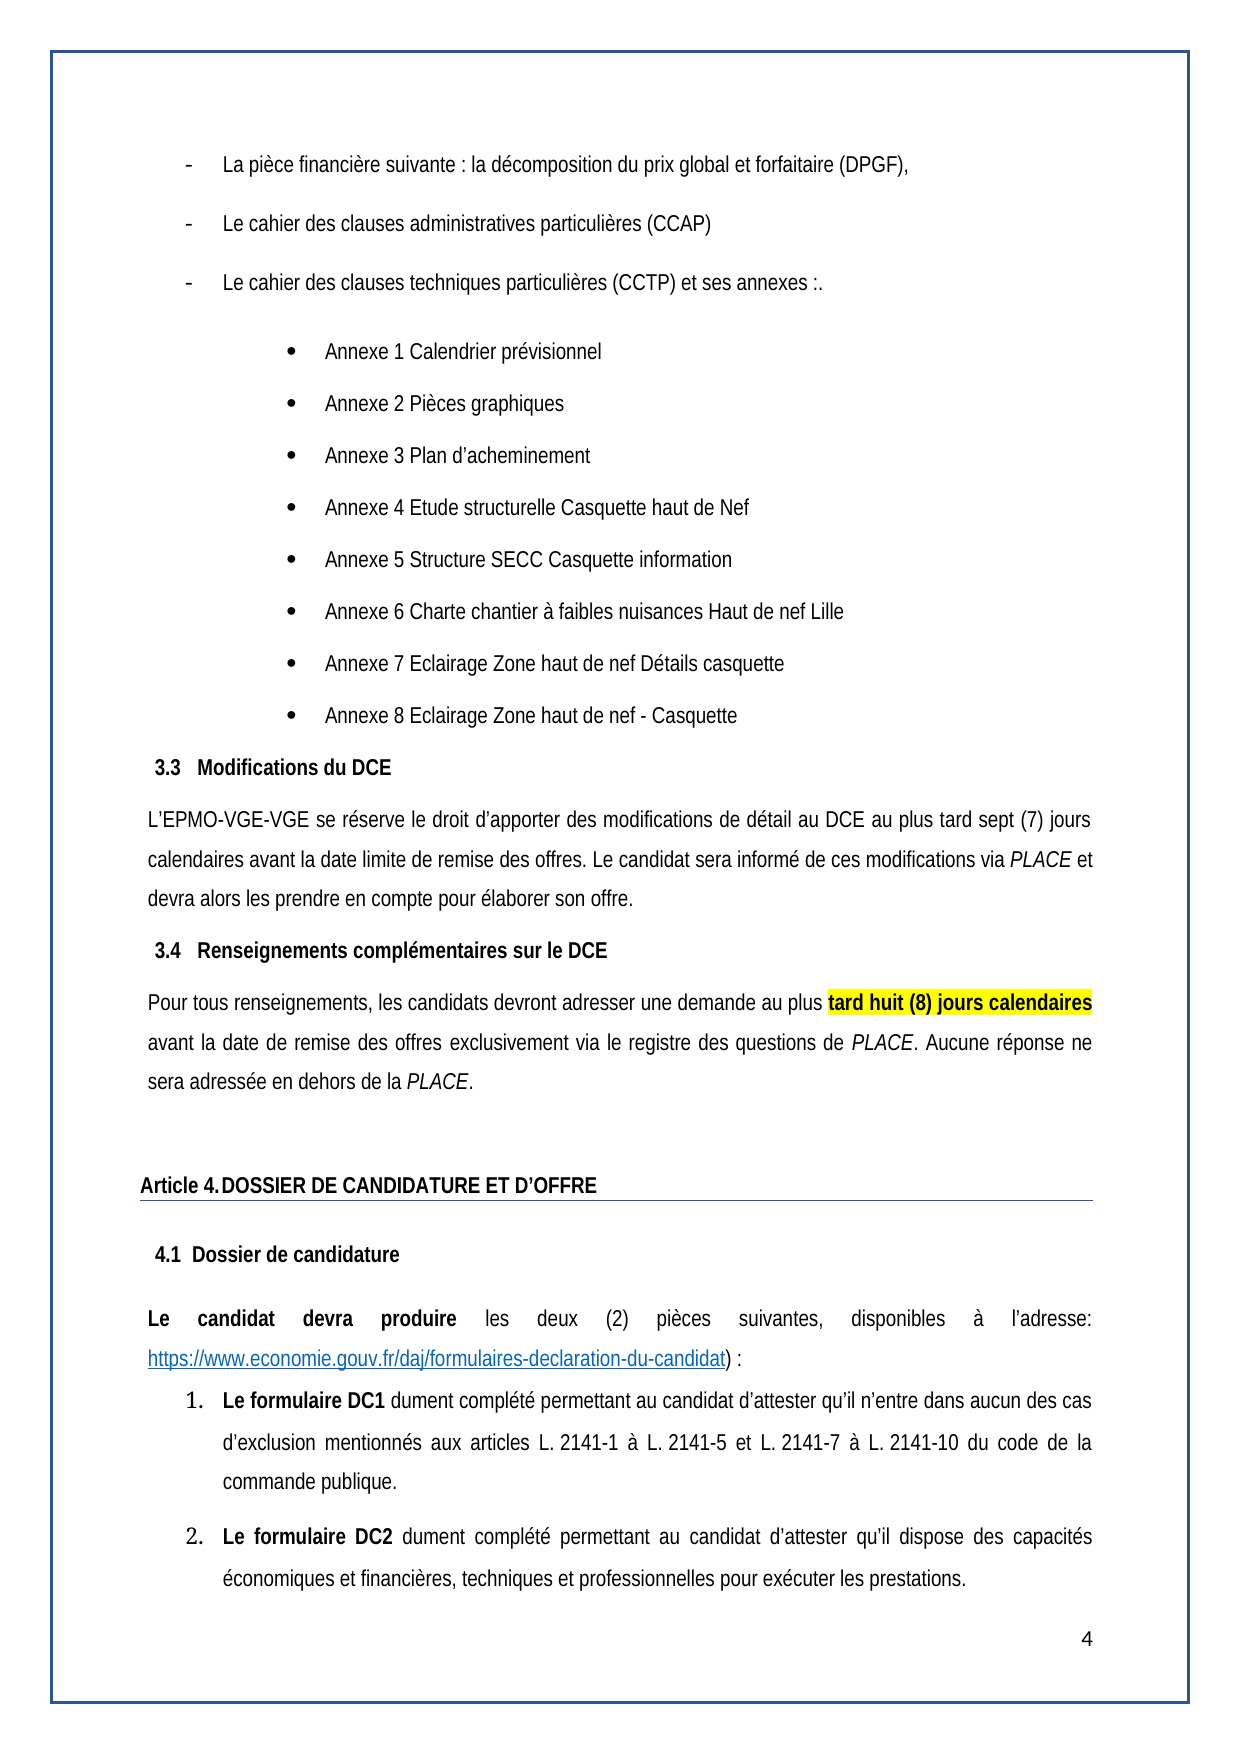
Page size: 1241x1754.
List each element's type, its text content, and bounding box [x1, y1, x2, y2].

list La pièce financière suivante : la décomposition du prix global et forfaitaire (DPGF), [185, 148, 1093, 179]
list Annexe 4 Etude structurelle Casquette haut de Nef [287, 494, 1093, 521]
list Annexe 3 Plan d’acheminement [287, 442, 1093, 468]
list Le cahier des clauses techniques particulières (CCTP) et ses annexes :. [185, 266, 1093, 298]
list Modifications du DCE [154, 754, 1093, 780]
text Le candidat devra produire les deux (2) pièces suivantes, disponibles à l’adresse: https://www.economie.gouv.fr/daj/formulaires-declaration-du-candidat) : [148, 1305, 1093, 1371]
list Annexe 1 Calendrier prévisionnel [287, 338, 1093, 364]
list Le formulaire DC1 dument complété permettant au candidat d’attester qu’il n’entre dans aucun des cas d’exclusion mentionnés aux articles L. 2141-1 à L. 2141-5 et L. 2141-7 à L. 2141-10 du code de la commande publique. [185, 1384, 1093, 1494]
text Pour tous renseignements, les candidats devront adresser une demande au plus tard huit (8) jours calendaires avant la date de remise des offres exclusivement via le registre des questions de PLACE. Aucune réponse ne sera adressée en dehors de la PLACE. [148, 989, 1093, 1094]
list Annexe 6 Charte chantier à faibles nuisances Haut de nef Lille [287, 598, 1093, 624]
list Le formulaire DC2 dument complété permettant au candidat d’attester qu’il dispose des capacités économiques et financières, techniques et professionnelles pour exécuter les prestations. [185, 1520, 1093, 1591]
list Annexe 2 Pièces graphiques [287, 390, 1093, 417]
list Annexe 5 Structure SECC Casquette information [287, 546, 1093, 572]
list Le cahier des clauses administratives particulières (CCAP) [185, 207, 1093, 238]
list DOSSIER DE CANDIDATURE ET D’OFFRE [140, 1172, 1093, 1200]
list Annexe 7 Eclairage Zone haut de nef Détails casquette [287, 650, 1093, 676]
list Annexe 8 Eclairage Zone haut de nef - Casquette [287, 702, 1093, 728]
list Renseignements complémentaires sur le DCE [154, 937, 1093, 963]
list Dossier de candidature [155, 1241, 1093, 1267]
text L’EPMO-VGE-VGE se réserve le droit d’apporter des modifications de détail au DCE au plus tard sept (7) jours calendaires avant la date limite de remise des offres. Le candidat sera informé de ces modifications via PLACE et devra alors les prendre en compte pour élaborer son offre. [148, 806, 1093, 911]
